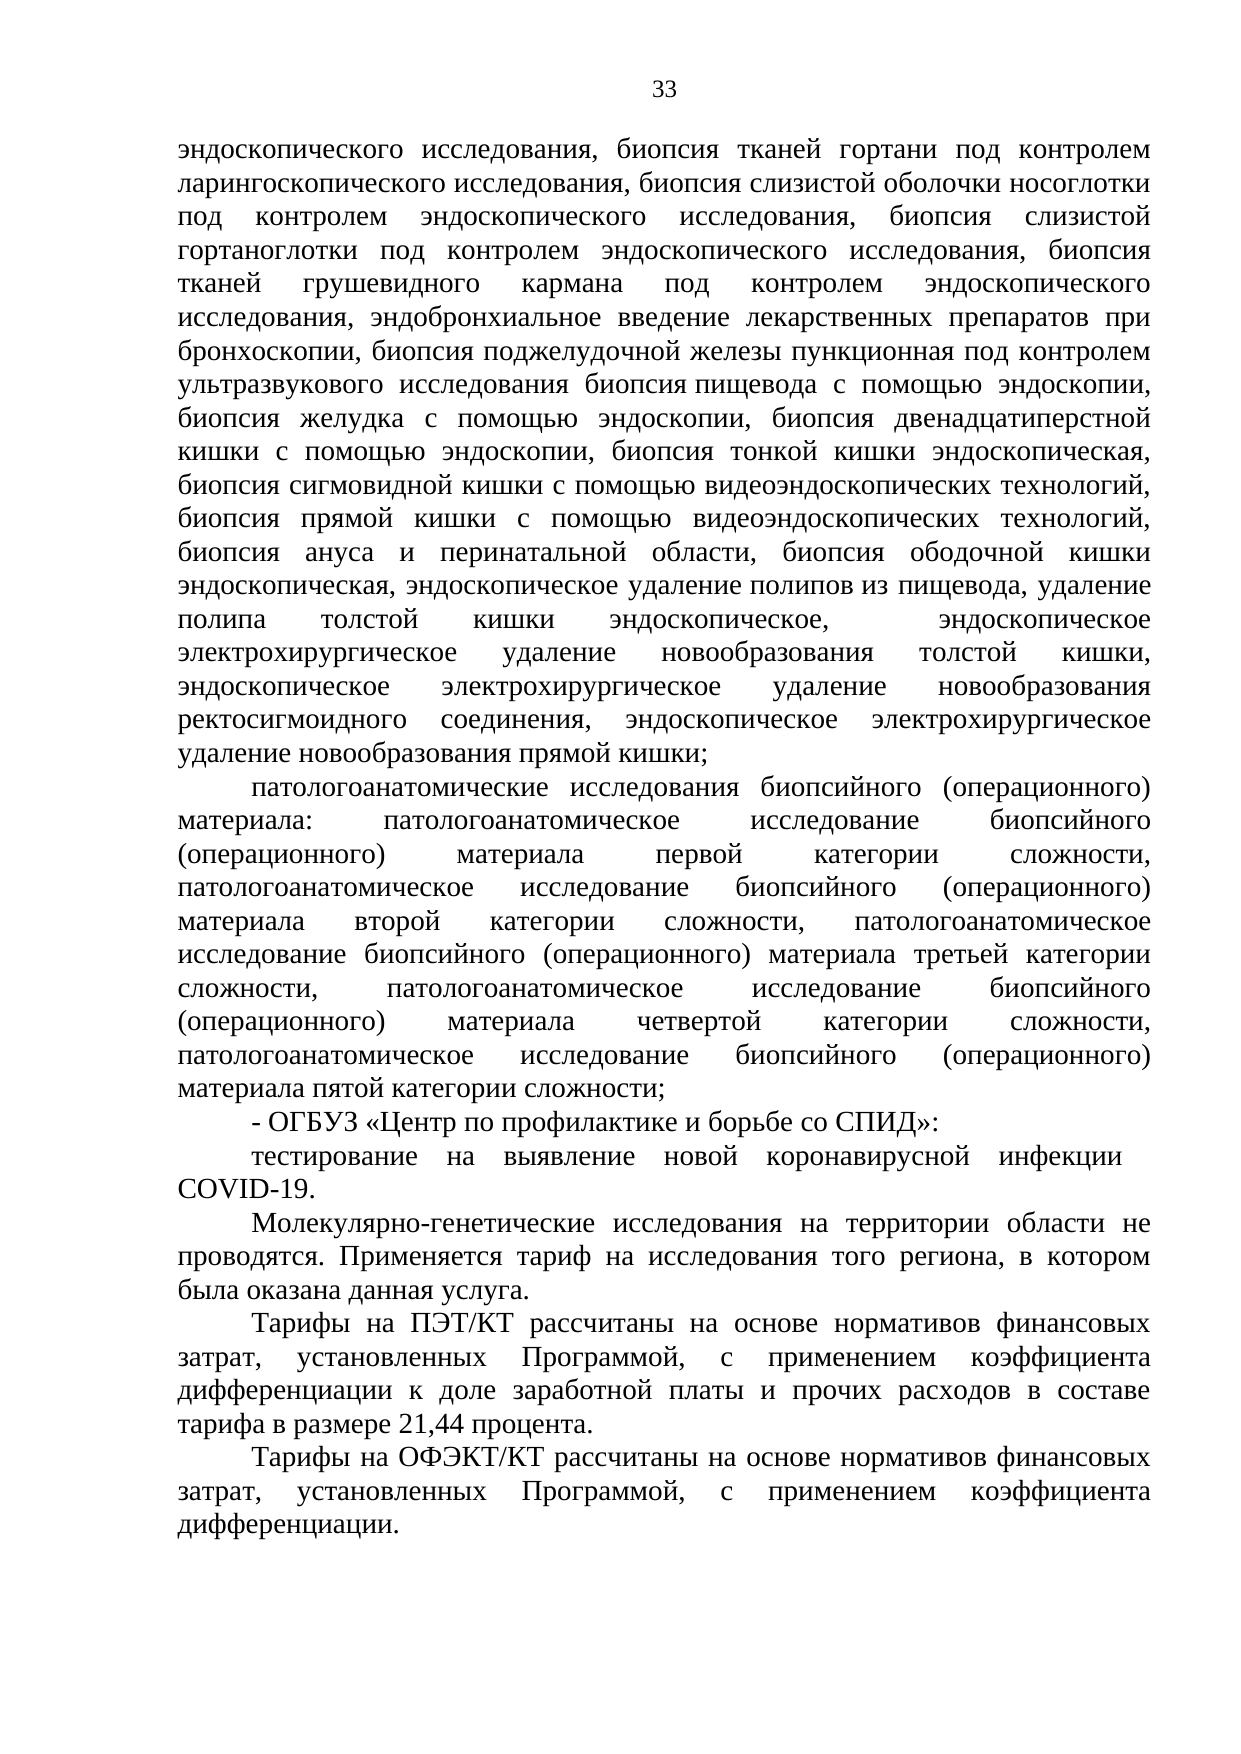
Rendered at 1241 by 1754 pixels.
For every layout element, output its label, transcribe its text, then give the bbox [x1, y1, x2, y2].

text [177, 131, 1152, 769]
text тестирование на выявление новой коронавирусной инфекции COVID-19. [177, 1138, 1152, 1205]
text Тарифы на ПЭТ/КТ рассчитаны на основе нормативов финансовых затрат, установленных Программой, с применением коэффициента дифференциации к доле заработной платы и прочих расходов в составе тарифа в размере 21,44 процента. [177, 1305, 1152, 1439]
text Тарифы на ОФЭКТ/КТ рассчитаны на основе нормативов финансовых затрат, установленных Программой, с применением коэффициента дифференциации. [177, 1439, 1152, 1540]
text патологоанатомические исследования биопсийного (операционного) материала: патологоанатомическое исследование биопсийного (операционного) материала первой категории сложности, патологоанатомическое исследование биопсийного (операционного) материала второй категории сложности, патологоанатомическое исследование биопсийного (операционного) материала третьей категории сложности, патологоанатомическое исследование биопсийного (операционного) материала четвертой категории сложности, патологоанатомическое исследование биопсийного (операционного) материала пятой категории сложности; [177, 769, 1152, 1104]
text Молекулярно-генетические исследования на территории области не проводятся. Применяется тариф на исследования того региона, в котором была оказана данная услуга. [177, 1205, 1152, 1305]
text - ОГБУЗ «Центр по профилактике и борьбе со СПИД»: [177, 1104, 1152, 1138]
